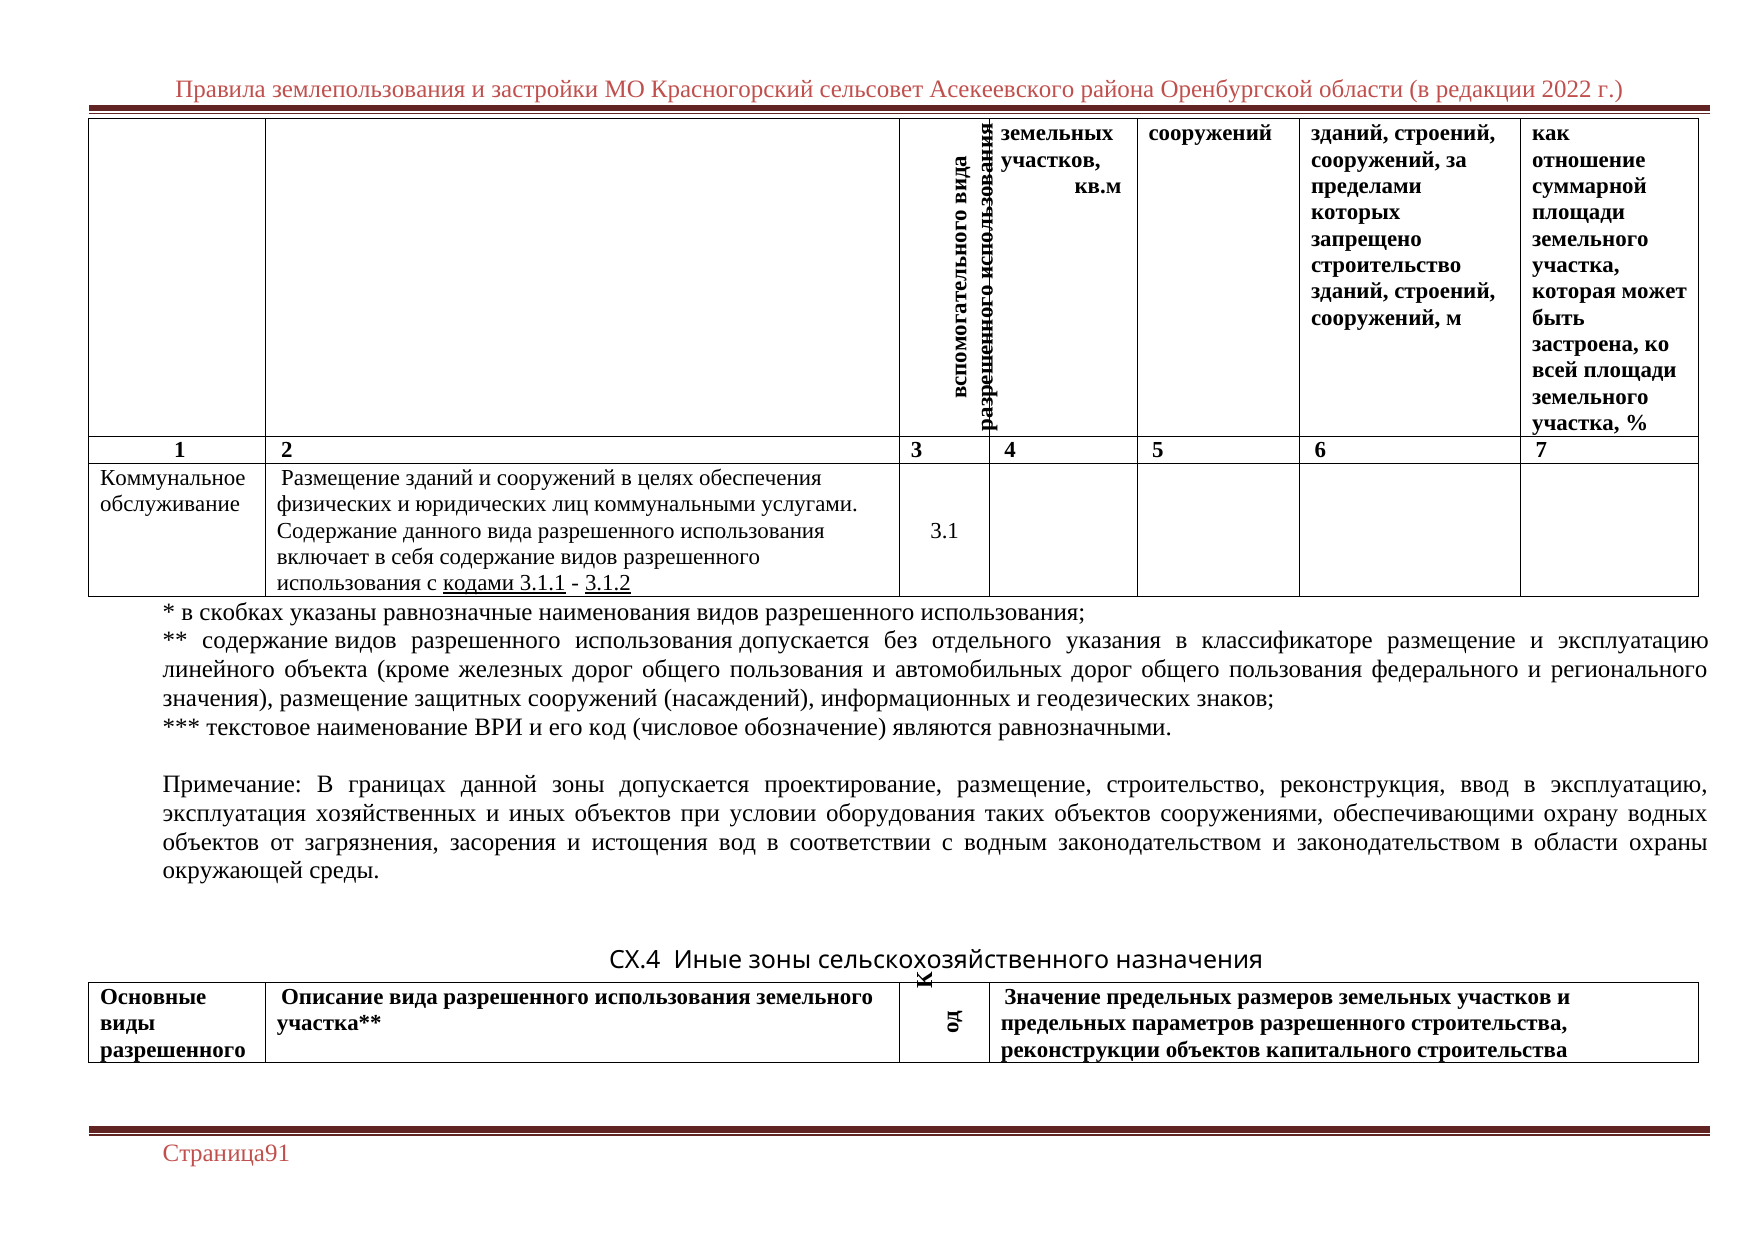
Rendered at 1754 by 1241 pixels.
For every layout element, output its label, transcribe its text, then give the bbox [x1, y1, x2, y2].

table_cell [1138, 119, 1299, 436]
text ** содержание видов разрешенного использования допускается без отдельного указания в классификаторе размещение и эксплуатацию линейного объекта (кроме железных дорог общего пользования и автомобильных дорог общего пользования федерального и регионального значения), размещение защитных сооружений (насаждений), информационных и геодезических знаков; [162, 626, 1710, 712]
table_cell 3 [900, 437, 989, 463]
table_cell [1521, 119, 1698, 436]
table_cell 5 [1138, 437, 1299, 463]
table_cell Коммунальное обслуживание [89, 464, 265, 596]
table_cell [1138, 464, 1299, 596]
table_cell 2 [266, 437, 899, 463]
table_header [89, 983, 265, 1062]
text * в скобках указаны равнозначные наименования видов разрешенного использования; [162, 597, 1710, 626]
table_cell Размещение зданий и сооружений в целях обеспечения физических и юридических лиц коммунальными услугами. Содержание данного вида разрешенного использования включает в себя содержание видов разрешенного использования с кодами 3.1.1 - 3.1.2 [266, 464, 899, 596]
subtitle СХ.4 Иные зоны сельскохозяйственного назначения [89, 942, 1710, 976]
table_cell [1300, 464, 1520, 596]
table_cell [1521, 464, 1698, 596]
table_cell [990, 464, 1137, 596]
table_cell 1 [89, 437, 265, 463]
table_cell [1300, 119, 1520, 436]
text *** текстовое наименование ВРИ и его код (числовое обозначение) являются равнозначными. [162, 712, 1710, 741]
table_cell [990, 119, 1137, 436]
table_cell 3.1 [900, 464, 989, 596]
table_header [900, 983, 989, 1062]
text Примечание: В границах данной зоны допускается проектирование, размещение, строительство, реконструкция, ввод в эксплуатацию, эксплуатация хозяйственных и иных объектов при условии оборудования таких объектов сооружениями, обеспечивающими охрану водных объектов от загрязнения, засорения и истощения вод в соответствии с водным законодательством и законодательством в области охраны окружающей среды. [162, 769, 1710, 884]
table_header Значение предельных размеров земельных участков и предельных параметров разрешенного строительства, реконструкции объектов капитального строительства [990, 983, 1698, 1062]
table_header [266, 983, 899, 1062]
table_cell 6 [1300, 437, 1520, 463]
table_cell 4 [990, 437, 1137, 463]
table_cell 7 [1521, 437, 1698, 463]
